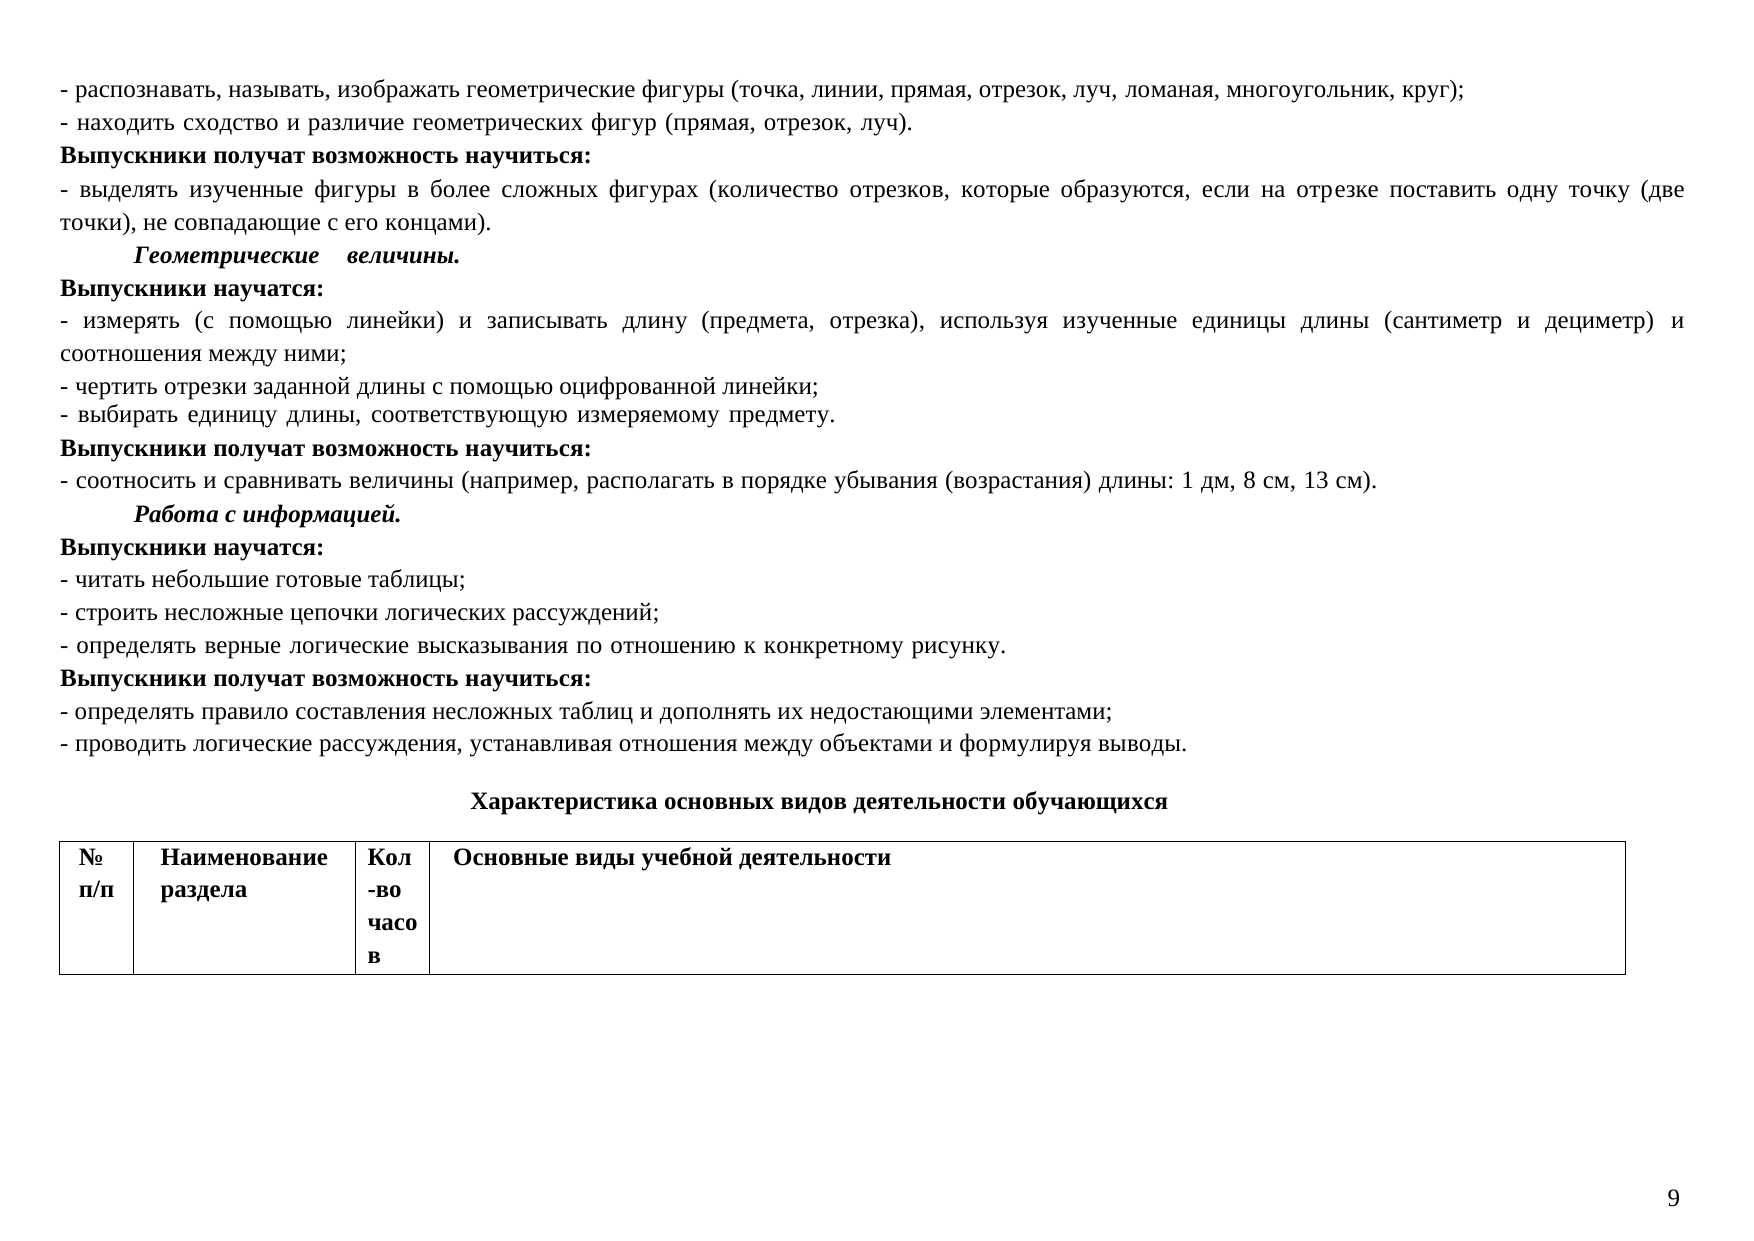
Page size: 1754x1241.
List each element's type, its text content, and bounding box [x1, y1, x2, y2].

table_header № п/п [60, 842, 133, 973]
table_header Основные виды учебной деятельности [430, 842, 1625, 973]
table_header Наименование раздела [134, 842, 355, 973]
text - проводить логические рассуждения, устанавливая отношения между объектами и формулируя выводы. [60, 728, 1682, 757]
text - читать небольшие готовые таблицы; [60, 564, 1682, 593]
text Геометрические величины. Выпускники научатся: [60, 240, 460, 301]
text - определять правило составления несложных таблиц и дополнять их недостающими элементами; [60, 696, 1682, 725]
text Характеристика основных видов деятельности обучающихся [470, 786, 1682, 814]
text - выбирать единицу длины, соответствующую измеряемому предмету. Выпускники получат возможность научиться: [60, 399, 835, 461]
text - чертить отрезки заданной длины с помощью оцифрованной линейки; [60, 371, 1682, 399]
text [60, 74, 1623, 103]
text - измерять (с помощью линейки) и записывать длину (предмета, отрезка), используя изученные единицы длины (сантиметр и дециметр) и соотношения между ними; [60, 305, 1686, 367]
text - соотносить и сравнивать величины (например, располагать в порядке убывания (возрастания) длины: 1 дм, 8 см, 13 см). Работа с информацией. [60, 466, 1378, 528]
text - определять верные логические высказывания по отношению к конкретному рисунку. Выпускники получат возможность научиться: [60, 630, 1007, 692]
text - выделять изученные фигуры в более сложных фигурах (количество отрезков, которые образуются, если на отрезке поставить одну точку (две точки), не совпадающие с его концами). [60, 174, 1685, 236]
text - находить сходство и различие геометрических фигур (прямая, отрезок, луч). Выпускники получат возможность научиться: [60, 107, 913, 169]
text - строить несложные цепочки логических рассуждений; [60, 597, 1682, 626]
text Выпускники научатся: [60, 532, 1682, 561]
table_header Кол -во часо в [356, 842, 429, 973]
